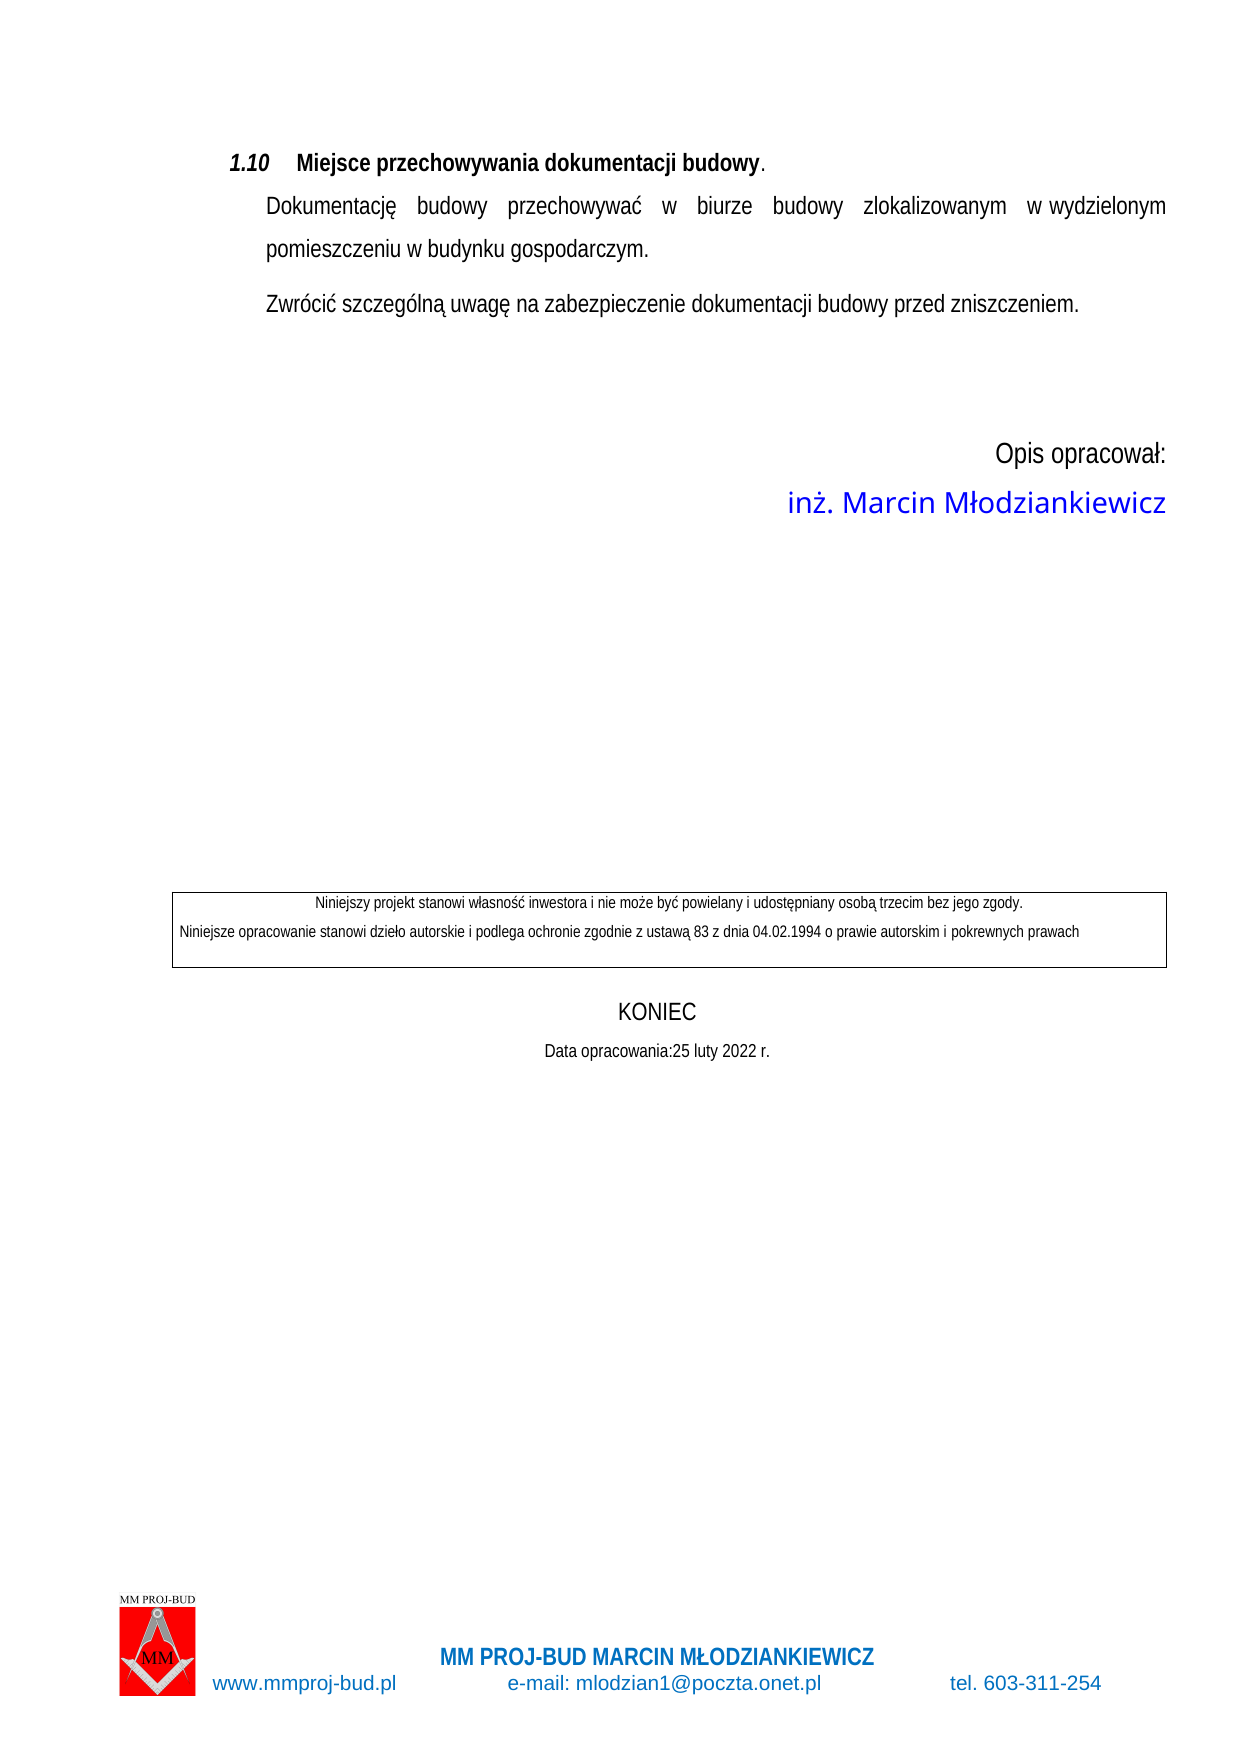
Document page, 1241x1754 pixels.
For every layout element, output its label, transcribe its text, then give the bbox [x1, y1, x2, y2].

text Data opracowania:25 luty 2022 r. [148, 1040, 1166, 1061]
text Opis opracował: [229, 436, 1166, 470]
text inż. Marcin Młodziankiewicz [229, 482, 1166, 522]
text Zwrócić szczególną uwagę na zabezpieczenie dokumentacji budowy przed zniszczeniem. [266, 289, 1166, 318]
picture [118, 1592, 197, 1696]
table_header Niniejszy projekt stanowi własność inwestora i nie może być powielany i udostępniany osobą trzecim bez jego zgody. Niniejsze opracowanie stanowi dzieło autorskie i podlega ochronie zgodnie z ustawą 83 z dnia 04.02.1994 o prawie autorskim i pokrewnych prawach [173, 893, 1166, 967]
text KONIEC [148, 997, 1166, 1026]
text Dokumentację budowy przechowywać w biurze budowy zlokalizowanym w wydzielonym pomieszczeniu w budynku gospodarczym. [266, 191, 1166, 262]
list Miejsce przechowywania dokumentacji budowy. [229, 148, 1166, 176]
